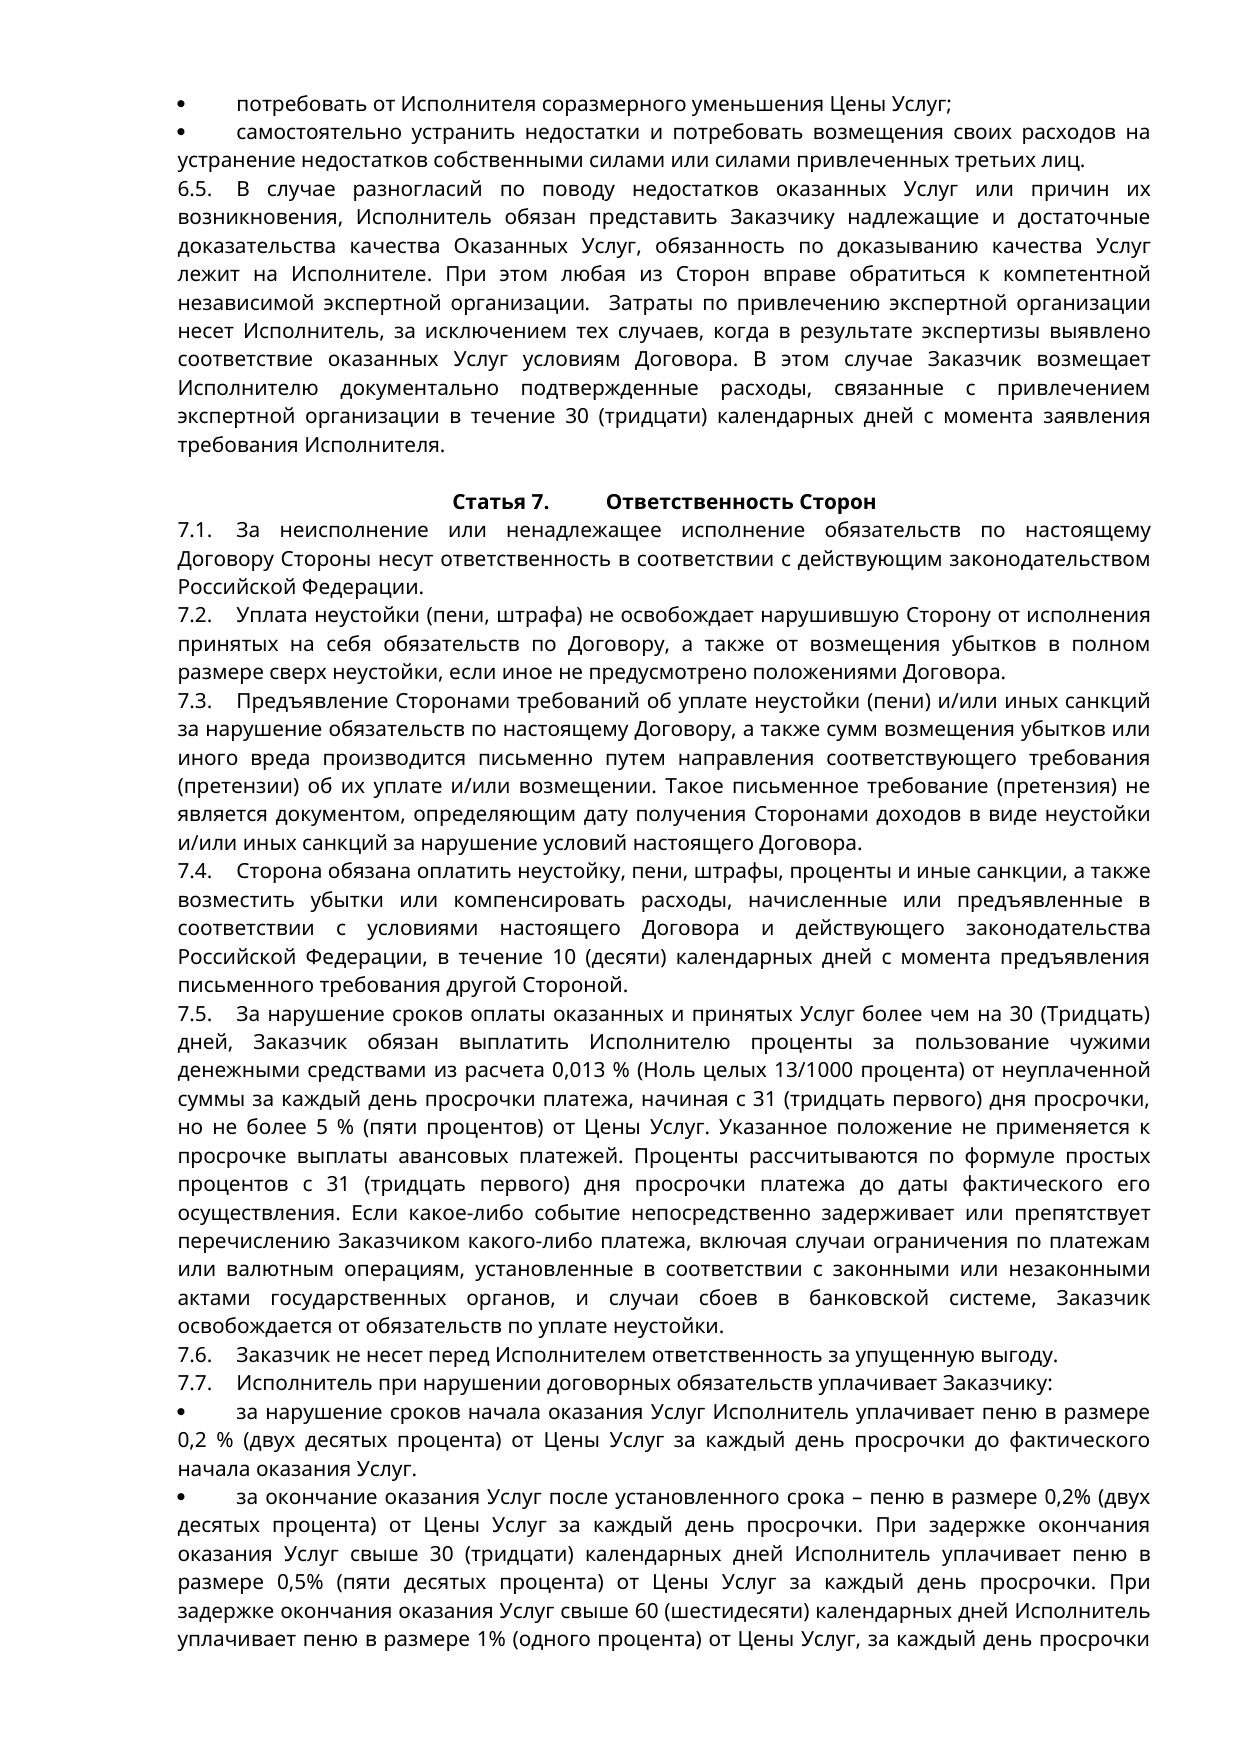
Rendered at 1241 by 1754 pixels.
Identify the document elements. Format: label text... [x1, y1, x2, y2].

list Заказчик не несет перед Исполнителем ответственность за упущенную выгоду. [177, 1340, 1152, 1368]
subtitle Ответственность Сторон [177, 487, 1152, 515]
list За неисполнение или ненадлежащее исполнение обязательств по настоящему Договору Стороны несут ответственность в соответствии с действующим законодательством Российской Федерации. [177, 515, 1152, 601]
list Уплата неустойки (пени, штрафа) не освобождает нарушившую Сторону от исполнения принятых на себя обязательств по Договору, а также от возмещения убытков в полном размере сверх неустойки, если иное не предусмотрено положениями Договора. [177, 601, 1152, 686]
list В случае разногласий по поводу недостатков оказанных Услуг или причин их возникновения, Исполнитель обязан представить Заказчику надлежащие и достаточные доказательства качества Оказанных Услуг, обязанность по доказыванию качества Услуг лежит на Исполнителе. При этом любая из Сторон вправе обратиться к компетентной независимой экспертной организации. Затраты по привлечению экспертной организации несет Исполнитель, за исключением тех случаев, когда в результате экспертизы выявлено соответствие оказанных Услуг условиям Договора. В этом случае Заказчик возмещает Исполнителю документально подтвержденные расходы, связанные с привлечением экспертной организации в течение 30 (тридцати) календарных дней с момента заявления требования Исполнителя. [177, 174, 1152, 458]
list Сторона обязана оплатить неустойку, пени, штрафы, проценты и иные санкции, а также возместить убытки или компенсировать расходы, начисленные или предъявленные в соответствии с условиями настоящего Договора и действующего законодательства Российской Федерации, в течение 10 (десяти) календарных дней с момента предъявления письменного требования другой Стороной. [177, 856, 1152, 999]
list потребовать от Исполнителя соразмерного уменьшения Цены Услуг; [177, 89, 1152, 117]
list Предъявление Сторонами требований об уплате неустойки (пени) и/или иных санкций за нарушение обязательств по настоящему Договору, а также сумм возмещения убытков или иного вреда производится письменно путем направления соответствующего требования (претензии) об их уплате и/или возмещении. Такое письменное требование (претензия) не является документом, определяющим дату получения Сторонами доходов в виде неустойки и/или иных санкций за нарушение условий настоящего Договора. [177, 686, 1152, 856]
list Исполнитель при нарушении договорных обязательств уплачивает Заказчику: [177, 1368, 1152, 1397]
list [177, 1482, 1152, 1653]
list за нарушение сроков начала оказания Услуг Исполнитель уплачивает пеню в размере 0,2 % (двух десятых процента) от Цены Услуг за каждый день просрочки до фактического начала оказания Услуг. [177, 1397, 1152, 1482]
list За нарушение сроков оплаты оказанных и принятых Услуг более чем на 30 (Тридцать) дней, Заказчик обязан выплатить Исполнителю проценты за пользование чужими денежными средствами из расчета 0,013 % (Ноль целых 13/1000 процента) от неуплаченной суммы за каждый день просрочки платежа, начиная с 31 (тридцать первого) дня просрочки, но не более 5 % (пяти процентов) от Цены Услуг. Указанное положение не применяется к просрочке выплаты авансовых платежей. Проценты рассчитываются по формуле простых процентов с 31 (тридцать первого) дня просрочки платежа до даты фактического его осуществления. Если какое-либо событие непосредственно задерживает или препятствует перечислению Заказчиком какого-либо платежа, включая случаи ограничения по платежам или валютным операциям, установленные в соответствии с законными или незаконными актами государственных органов, и случаи сбоев в банковской системе, Заказчик освобождается от обязательств по уплате неустойки. [177, 999, 1152, 1340]
list самостоятельно устранить недостатки и потребовать возмещения своих расходов на устранение недостатков собственными силами или силами привлеченных третьих лиц. [177, 117, 1152, 174]
